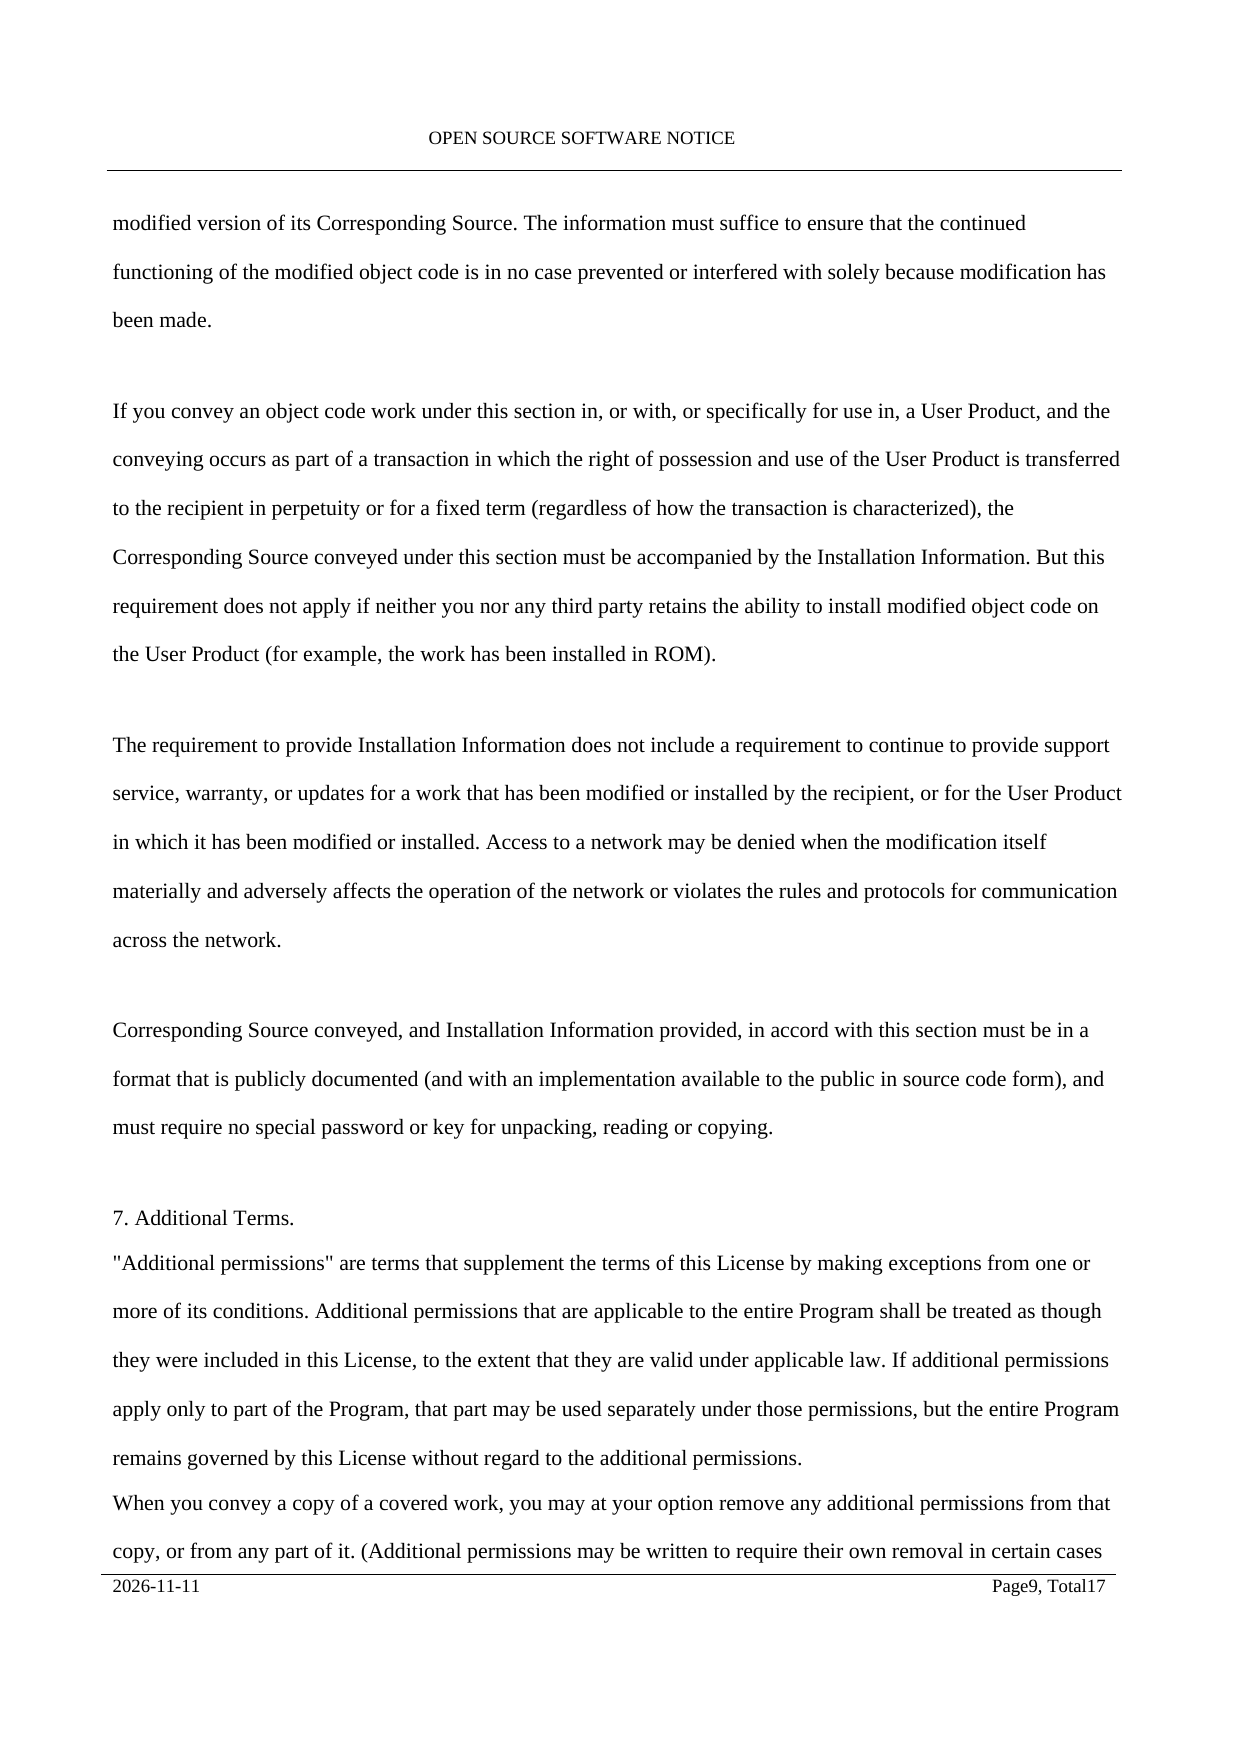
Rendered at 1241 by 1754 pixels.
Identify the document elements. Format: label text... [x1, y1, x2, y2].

text 7. Additional Terms. [112, 1201, 1128, 1233]
text Corresponding Source conveyed, and Installation Information provided, in accord with this section must be in a format that is publicly documented (and with an implementation available to the public in source code form), and must require no special password or key for unpacking, reading or copying. [112, 1013, 1128, 1143]
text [112, 206, 1128, 336]
text The requirement to provide Installation Information does not include a requirement to continue to provide support service, warranty, or updates for a work that has been modified or installed by the recipient, or for the User Product in which it has been modified or installed. Access to a network may be denied when the modification itself materially and adversely affects the operation of the network or violates the rules and protocols for communication across the network. [112, 728, 1128, 956]
text "Additional permissions" are terms that supplement the terms of this License by making exceptions from one or more of its conditions. Additional permissions that are applicable to the entire Program shall be treated as though they were included in this License, to the extent that they are valid under applicable law. If additional permissions apply only to part of the Program, that part may be used separately under those permissions, but the entire Program remains governed by this License without regard to the additional permissions. [112, 1246, 1128, 1473]
text If you convey an object code work under this section in, or with, or specifically for use in, a User Product, and the conveying occurs as part of a transaction in which the right of possession and use of the User Product is transferred to the recipient in perpetuity or for a fixed term (regardless of how the transaction is characterized), the Corresponding Source conveyed under this section must be accompanied by the Installation Information. But this requirement does not apply if neither you nor any third party retains the ability to install modified object code on the User Product (for example, the work has been installed in ROM). [112, 394, 1128, 670]
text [112, 1486, 1128, 1567]
